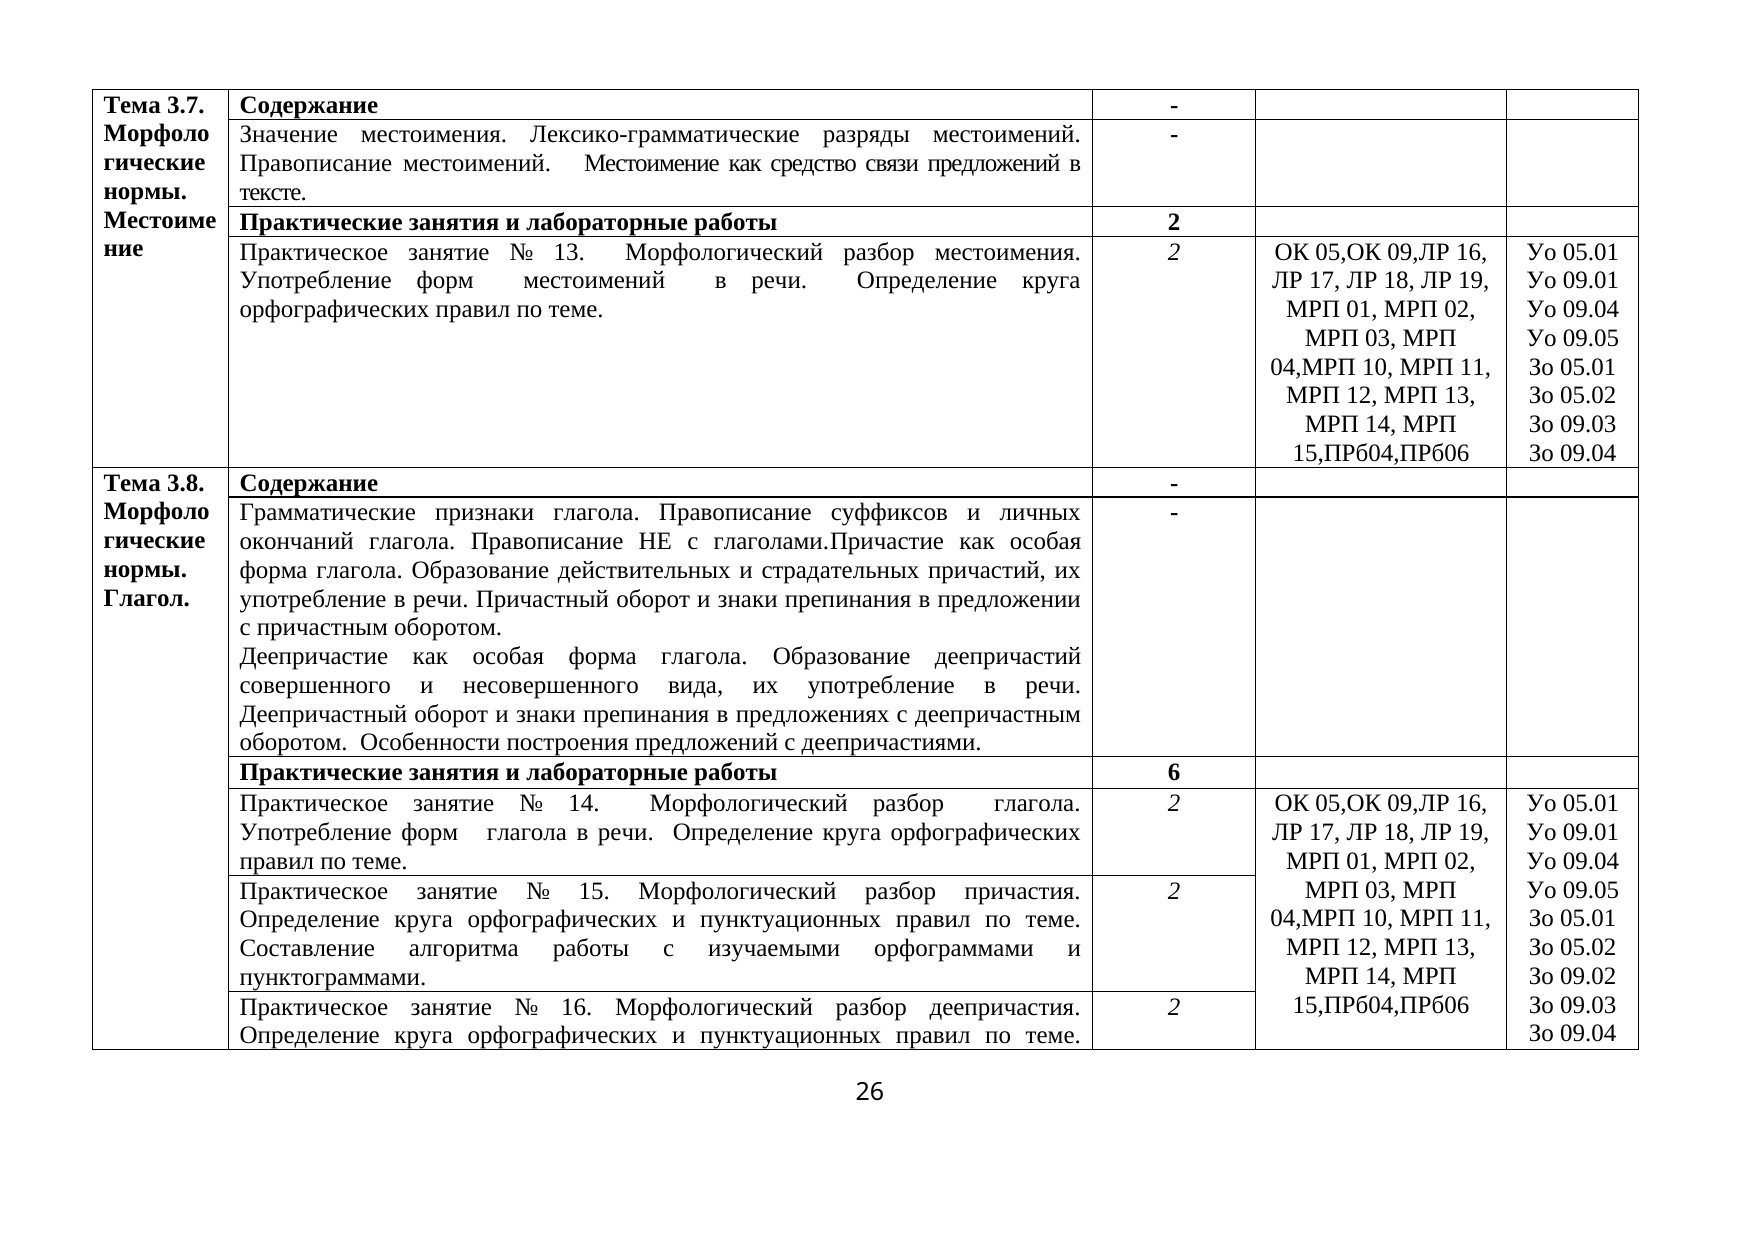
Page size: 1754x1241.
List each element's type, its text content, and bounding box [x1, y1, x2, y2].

table_cell Практические занятия и лабораторные работы [229, 207, 1092, 236]
table_cell - [1093, 468, 1255, 496]
table_cell 2 [1093, 789, 1255, 875]
table_cell [1256, 90, 1506, 118]
table_cell Содержание [229, 468, 1092, 496]
table_cell Практическое занятие № 15. Морфологический разбор причастия. Определение круга орфографических и пунктуационных правил по теме. Составление алгоритма работы с изучаемыми орфограммами и пунктограммами. [229, 876, 1092, 991]
table_cell ОК 05,ОК 09,ЛР 16, ЛР 17, ЛР 18, ЛР 19, МРП 01, МРП 02, МРП 03, МРП 04,МРП 10, МРП 11, МРП 12, МРП 13, МРП 14, МРП 15,ПРб04,ПРб06 [1256, 789, 1506, 1049]
table_cell Уо 05.01 Уо 09.01 Уо 09.04 Уо 09.05 Зо 05.01 Зо 05.02 Зо 09.02 Зо 09.03 Зо 09.04 [1507, 789, 1638, 1049]
table_cell [1507, 757, 1638, 787]
table_cell - [1093, 90, 1255, 118]
table_cell [1507, 468, 1638, 496]
table_cell Практические занятия и лабораторные работы [229, 757, 1092, 787]
table_cell [1256, 498, 1506, 756]
table_cell 2 [1093, 207, 1255, 236]
table_cell Тема 3.8. Морфологические нормы. Глагол. [93, 468, 228, 1049]
table_cell 2 [1093, 237, 1255, 467]
table_cell [1256, 120, 1506, 206]
table_cell [1256, 757, 1506, 787]
table_cell - [1093, 120, 1255, 206]
table_cell Грамматические признаки глагола. Правописание суффиксов и личных окончаний глагола. Правописание НЕ с глаголами.Причастие как особая форма глагола. Образование действительных и страдательных причастий, их употребление в речи. Причастный оборот и знаки препинания в предложении с причастным оборотом. Деепричастие как особая форма глагола. Образование деепричастий совершенного и несовершенного вида, их употребление в речи. Деепричастный оборот и знаки препинания в предложениях с деепричастным оборотом. Особенности построения предложений с деепричастиями. [229, 498, 1092, 756]
table_cell [1507, 207, 1638, 236]
table_cell [1507, 498, 1638, 756]
table_cell [1256, 468, 1506, 496]
table_cell 2 [1093, 876, 1255, 991]
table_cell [229, 992, 1092, 1049]
table_cell Значение местоимения. Лексико-грамматические разряды местоимений. Правописание местоимений. Местоимение как средство связи предложений в тексте. [229, 120, 1092, 206]
table_cell Уо 05.01 Уо 09.01 Уо 09.04 Уо 09.05 Зо 05.01 Зо 05.02 Зо 09.03 Зо 09.04 [1507, 237, 1638, 467]
table_cell Практическое занятие № 13. Морфологический разбор местоимения. Употребление форм местоимений в речи. Определение круга орфографических правил по теме. [229, 237, 1092, 467]
table_cell Практическое занятие № 14. Морфологический разбор глагола. Употребление форм глагола в речи. Определение круга орфографических правил по теме. [229, 789, 1092, 875]
table_cell [1507, 90, 1638, 118]
table_cell [1507, 120, 1638, 206]
table_cell 2 [1093, 992, 1255, 1049]
table_cell Тема 3.7. Морфологические нормы. Местоимение [93, 90, 228, 467]
table_cell - [1093, 498, 1255, 756]
table_cell 6 [1093, 757, 1255, 787]
table_cell [1256, 207, 1506, 236]
table_cell Содержание [229, 90, 1092, 118]
table_cell ОК 05,ОК 09,ЛР 16, ЛР 17, ЛР 18, ЛР 19, МРП 01, МРП 02, МРП 03, МРП 04,МРП 10, МРП 11, МРП 12, МРП 13, МРП 14, МРП 15,ПРб04,ПРб06 [1256, 237, 1506, 467]
